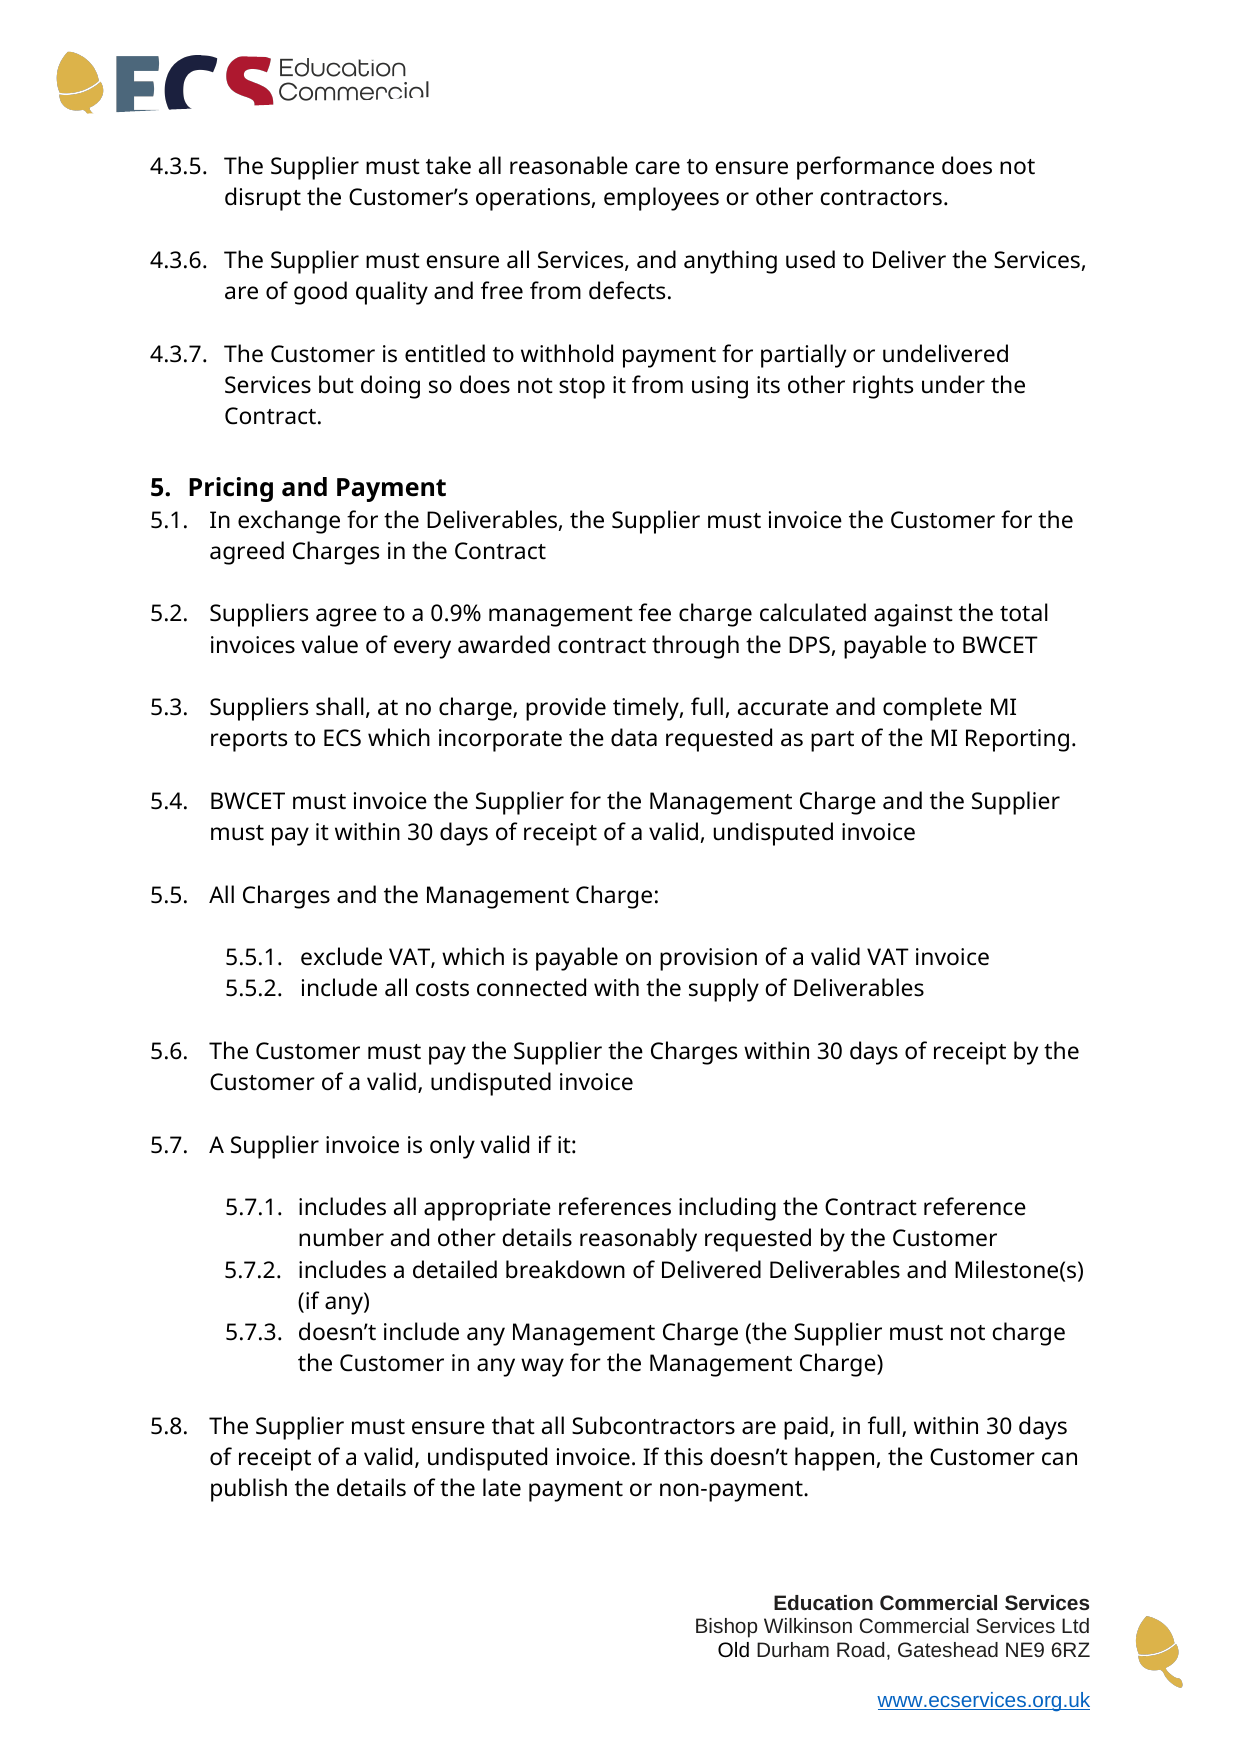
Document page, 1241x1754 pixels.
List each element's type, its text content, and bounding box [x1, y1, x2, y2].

list In exchange for the Deliverables, the Supplier must invoice the Customer for the agreed Charges in the Contract [150, 503, 1090, 566]
list The Supplier must ensure all Services, and anything used to Deliver the Services, are of good quality and free from defects. [150, 244, 1090, 306]
list include all costs connected with the supply of Deliverables [225, 972, 1090, 1003]
list doesn’t include any Management Charge (the Supplier must not charge the Customer in any way for the Management Charge) [225, 1316, 1090, 1378]
list All Charges and the Management Charge: [150, 878, 1090, 910]
list The Customer must pay the Supplier the Charges within 30 days of receipt by the Customer of a valid, undisputed invoice [150, 1035, 1090, 1097]
list includes all appropriate references including the Contract reference number and other details reasonably requested by the Customer [225, 1191, 1090, 1253]
list The Supplier must ensure that all Subcontractors are paid, in full, within 30 days of receipt of a valid, undisputed invoice. If this doesn’t happen, the Customer can publish the details of the late payment or non-payment. [150, 1410, 1090, 1503]
list A Supplier invoice is only valid if it: [150, 1128, 1090, 1160]
list BWCET must invoice the Supplier for the Management Charge and the Supplier must pay it within 30 days of receipt of a valid, undisputed invoice [150, 785, 1090, 847]
list exclude VAT, which is payable on provision of a valid VAT invoice [225, 941, 1090, 972]
list Suppliers shall, at no charge, provide timely, full, accurate and complete MI reports to ECS which incorporate the data requested as part of the MI Reporting. [150, 691, 1090, 753]
list The Supplier must take all reasonable care to ensure performance does not disrupt the Customer’s operations, employees or other contractors. [150, 150, 1090, 212]
list Pricing and Payment [150, 469, 1090, 503]
list The Customer is entitled to withhold payment for partially or undelivered Services but doing so does not stop it from using its other rights under the Contract. [150, 337, 1090, 431]
list includes a detailed breakdown of Delivered Deliverables and Milestone(s) (if any) [224, 1253, 1090, 1316]
list Suppliers agree to a 0.9% management fee charge calculated against the total invoices value of every awarded contract through the DPS, payable to BWCET [150, 597, 1090, 660]
